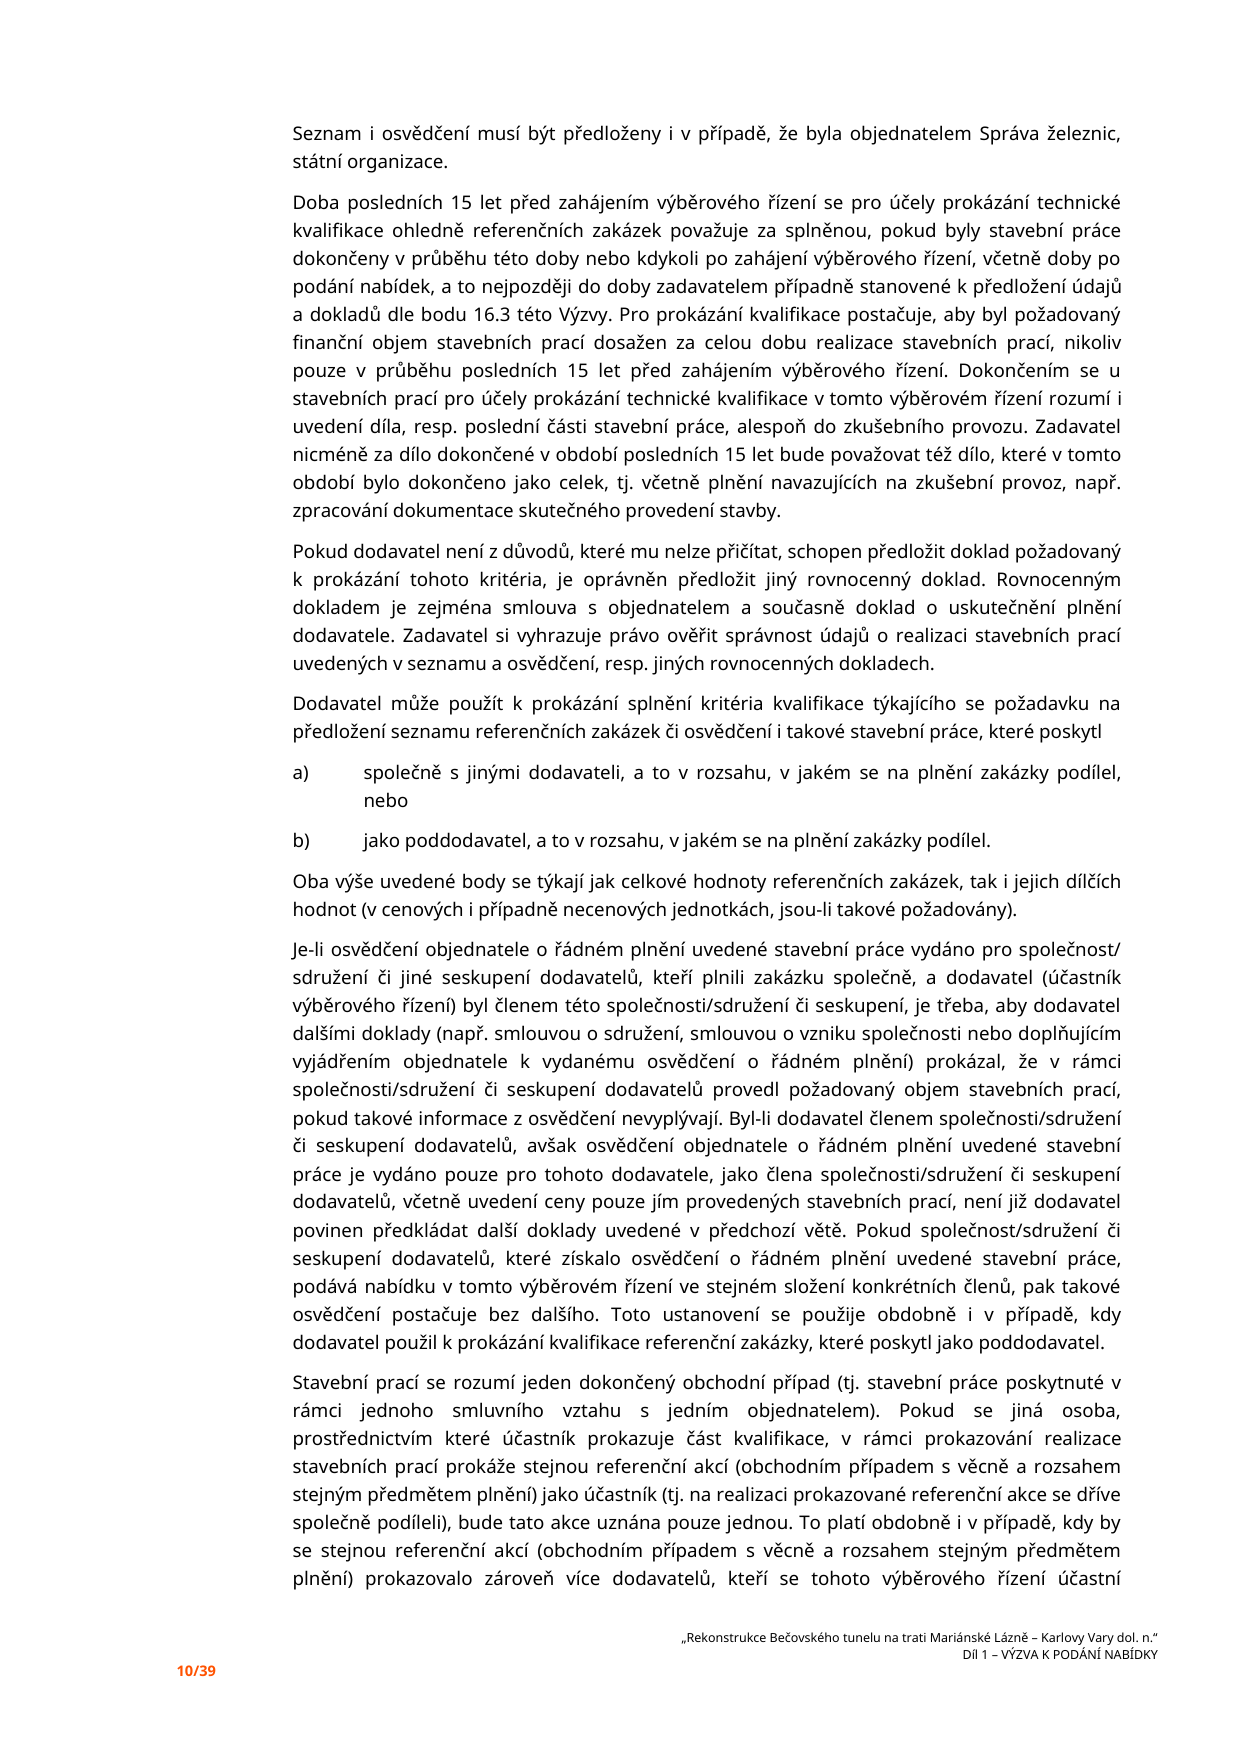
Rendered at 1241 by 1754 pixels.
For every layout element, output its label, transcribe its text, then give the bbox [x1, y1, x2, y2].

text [292, 121, 1122, 174]
text Pokud dodavatel není z důvodů, které mu nelze přičítat, schopen předložit doklad požadovaný k prokázání tohoto kritéria, je oprávněn předložit jiný rovnocenný doklad. Rovnocenným dokladem je zejména smlouva s objednatelem a současně doklad o uskutečnění plnění dodavatele. Zadavatel si vyhrazuje právo ověřit správnost údajů o realizaci stavebních prací uvedených v seznamu a osvědčení, resp. jiných rovnocenných dokladech. [292, 538, 1122, 676]
text Doba posledních 15 let před zahájením výběrového řízení se pro účely prokázání technické kvalifikace ohledně referenčních zakázek považuje za splněnou, pokud byly stavební práce dokončeny v průběhu této doby nebo kdykoli po zahájení výběrového řízení, včetně doby po podání nabídek, a to nejpozději do doby zadavatelem případně stanovené k předložení údajů a dokladů dle bodu 16.3 této Výzvy. Pro prokázání kvalifikace postačuje, aby byl požadovaný finanční objem stavebních prací dosažen za celou dobu realizace stavebních prací, nikoliv pouze v průběhu posledních 15 let před zahájením výběrového řízení. Dokončením se u stavebních prací pro účely prokázání technické kvalifikace v tomto výběrovém řízení rozumí i uvedení díla, resp. poslední části stavební práce, alespoň do zkušebního provozu. Zadavatel nicméně za dílo dokončené v období posledních 15 let bude považovat též dílo, které v tomto období bylo dokončeno jako celek, tj. včetně plnění navazujících na zkušební provoz, např. zpracování dokumentace skutečného provedení stavby. [292, 189, 1122, 523]
text a) společně s jinými dodavateli, a to v rozsahu, v jakém se na plnění zakázky podílel, nebo [292, 759, 1122, 813]
text Je-li osvědčení objednatele o řádném plnění uvedené stavební práce vydáno pro společnost/ sdružení či jiné seskupení dodavatelů, kteří plnili zakázku společně, a dodavatel (účastník výběrového řízení) byl členem této společnosti/sdružení či seskupení, je třeba, aby dodavatel dalšími doklady (např. smlouvou o sdružení, smlouvou o vzniku společnosti nebo doplňujícím vyjádřením objednatele k vydanému osvědčení o řádném plnění) prokázal, že v rámci společnosti/sdružení či seskupení dodavatelů provedl požadovaný objem stavebních prací, pokud takové informace z osvědčení nevyplývají. Byl-li dodavatel členem společnosti/sdružení či seskupení dodavatelů, avšak osvědčení objednatele o řádném plnění uvedené stavební práce je vydáno pouze pro tohoto dodavatele, jako člena společnosti/sdružení či seskupení dodavatelů, včetně uvedení ceny pouze jím provedených stavebních prací, není již dodavatel povinen předkládat další doklady uvedené v předchozí větě. Pokud společnost/sdružení či seskupení dodavatelů, které získalo osvědčení o řádném plnění uvedené stavební práce, podává nabídku v tomto výběrovém řízení ve stejném složení konkrétních členů, pak takové osvědčení postačuje bez dalšího. Toto ustanovení se použije obdobně i v případě, kdy dodavatel použil k prokázání kvalifikace referenční zakázky, které poskytl jako poddodavatel. [292, 937, 1122, 1354]
text Dodavatel může použít k prokázání splnění kritéria kvalifikace týkajícího se požadavku na předložení seznamu referenčních zakázek či osvědčení i takové stavební práce, které poskytl [292, 691, 1122, 744]
text Oba výše uvedené body se týkají jak celkové hodnoty referenčních zakázek, tak i jejich dílčích hodnot (v cenových i případně necenových jednotkách, jsou-li takové požadovány). [292, 868, 1122, 922]
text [292, 1369, 1122, 1591]
text b) jako poddodavatel, a to v rozsahu, v jakém se na plnění zakázky podílel. [292, 828, 1122, 853]
